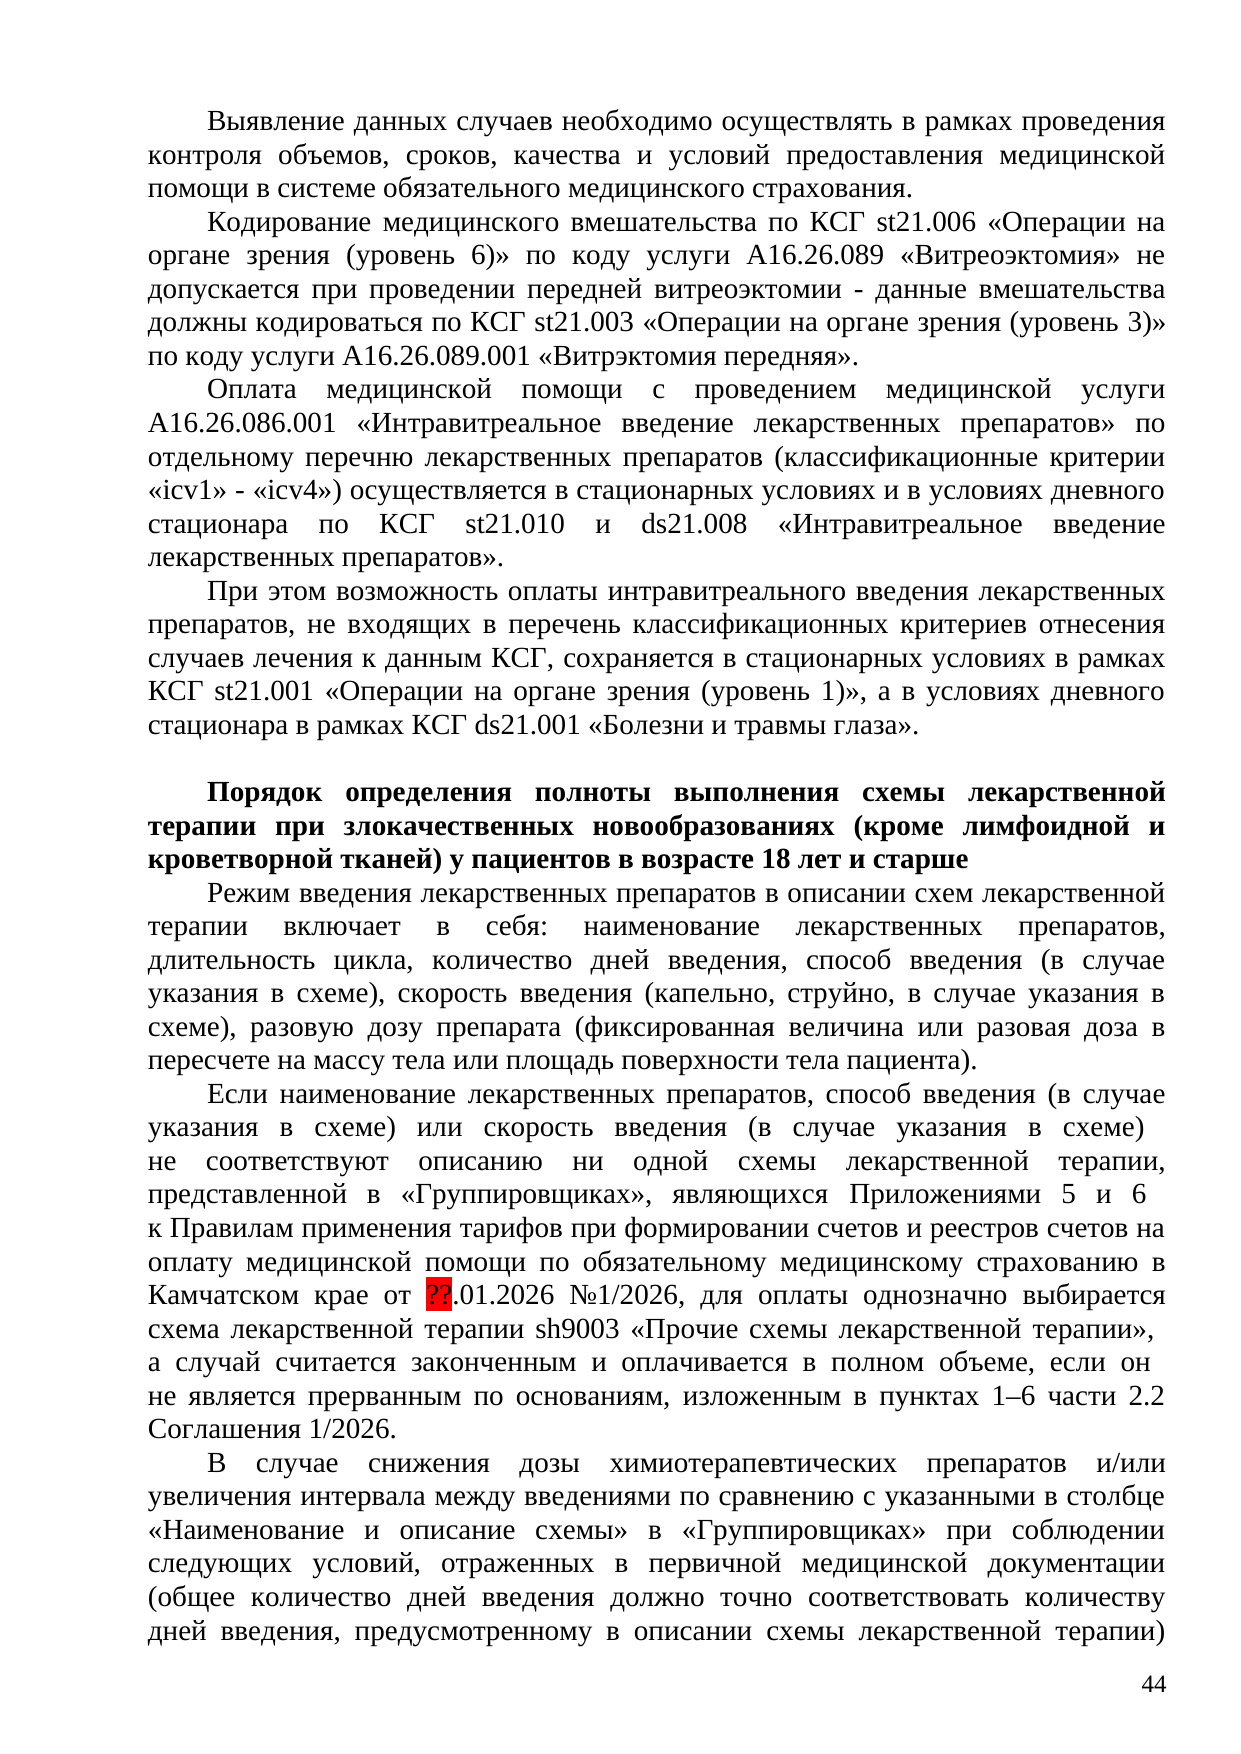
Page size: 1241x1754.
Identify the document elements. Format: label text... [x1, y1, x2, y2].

text Если наименование лекарственных препаратов, способ введения (в случае указания в схеме) или скорость введения (в случае указания в схеме) не соответствуют описанию ни одной схемы лекарственной терапии, представленной в «Группировщиках», являющихся Приложениями 5 и 6 к Правилам применения тарифов при формировании счетов и реестров счетов на оплату медицинской помощи по обязательному медицинскому страхованию в Камчатском крае от ??.01.2026 №1/2026, для оплаты однозначно выбирается схема лекарственной терапии sh9003 «Прочие схемы лекарственной терапии», а случай считается законченным и оплачивается в полном объеме, если он не является прерванным по основаниям, изложенным в пунктах 1–6 части 2.2 Соглашения 1/2026. [148, 1076, 1166, 1445]
text При этом возможность оплаты интравитреального введения лекарственных препаратов, не входящих в перечень классификационных критериев отнесения случаев лечения к данным КСГ, сохраняется в стационарных условиях в рамках КСГ st21.001 «Операции на органе зрения (уровень 1)», а в условиях дневного стационара в рамках КСГ ds21.001 «Болезни и травмы глаза». [148, 573, 1166, 741]
text Кодирование медицинского вмешательства по КСГ st21.006 «Операции на органе зрения (уровень 6)» по коду услуги A16.26.089 «Витреоэктомия» не допускается при проведении передней витреоэктомии - данные вмешательства должны кодироваться по КСГ st21.003 «Операции на органе зрения (уровень 3)» по коду услуги A16.26.089.001 «Витрэктомия передняя». [148, 204, 1166, 372]
text Порядок определения полноты выполнения схемы лекарственной терапии при злокачественных новообразованиях (кроме лимфоидной и кроветворной тканей) у пациентов в возрасте 18 лет и старше [148, 774, 1166, 875]
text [148, 1445, 1166, 1646]
text Выявление данных случаев необходимо осуществлять в рамках проведения контроля объемов, сроков, качества и условий предоставления медицинской помощи в системе обязательного медицинского страхования. [148, 103, 1166, 204]
text Режим введения лекарственных препаратов в описании схем лекарственной терапии включает в себя: наименование лекарственных препаратов, длительность цикла, количество дней введения, способ введения (в случае указания в схеме), скорость введения (капельно, струйно, в случае указания в схеме), разовую дозу препарата (фиксированная величина или разовая доза в пересчете на массу тела или площадь поверхности тела пациента). [148, 875, 1166, 1076]
text Оплата медицинской помощи с проведением медицинской услуги A16.26.086.001 «Интравитреальное введение лекарственных препаратов» по отдельному перечню лекарственных препаратов (классификационные критерии «icv1» - «icv4») осуществляется в стационарных условиях и в условиях дневного стационара по КСГ st21.010 и ds21.008 «Интравитреальное введение лекарственных препаратов». [148, 372, 1166, 573]
